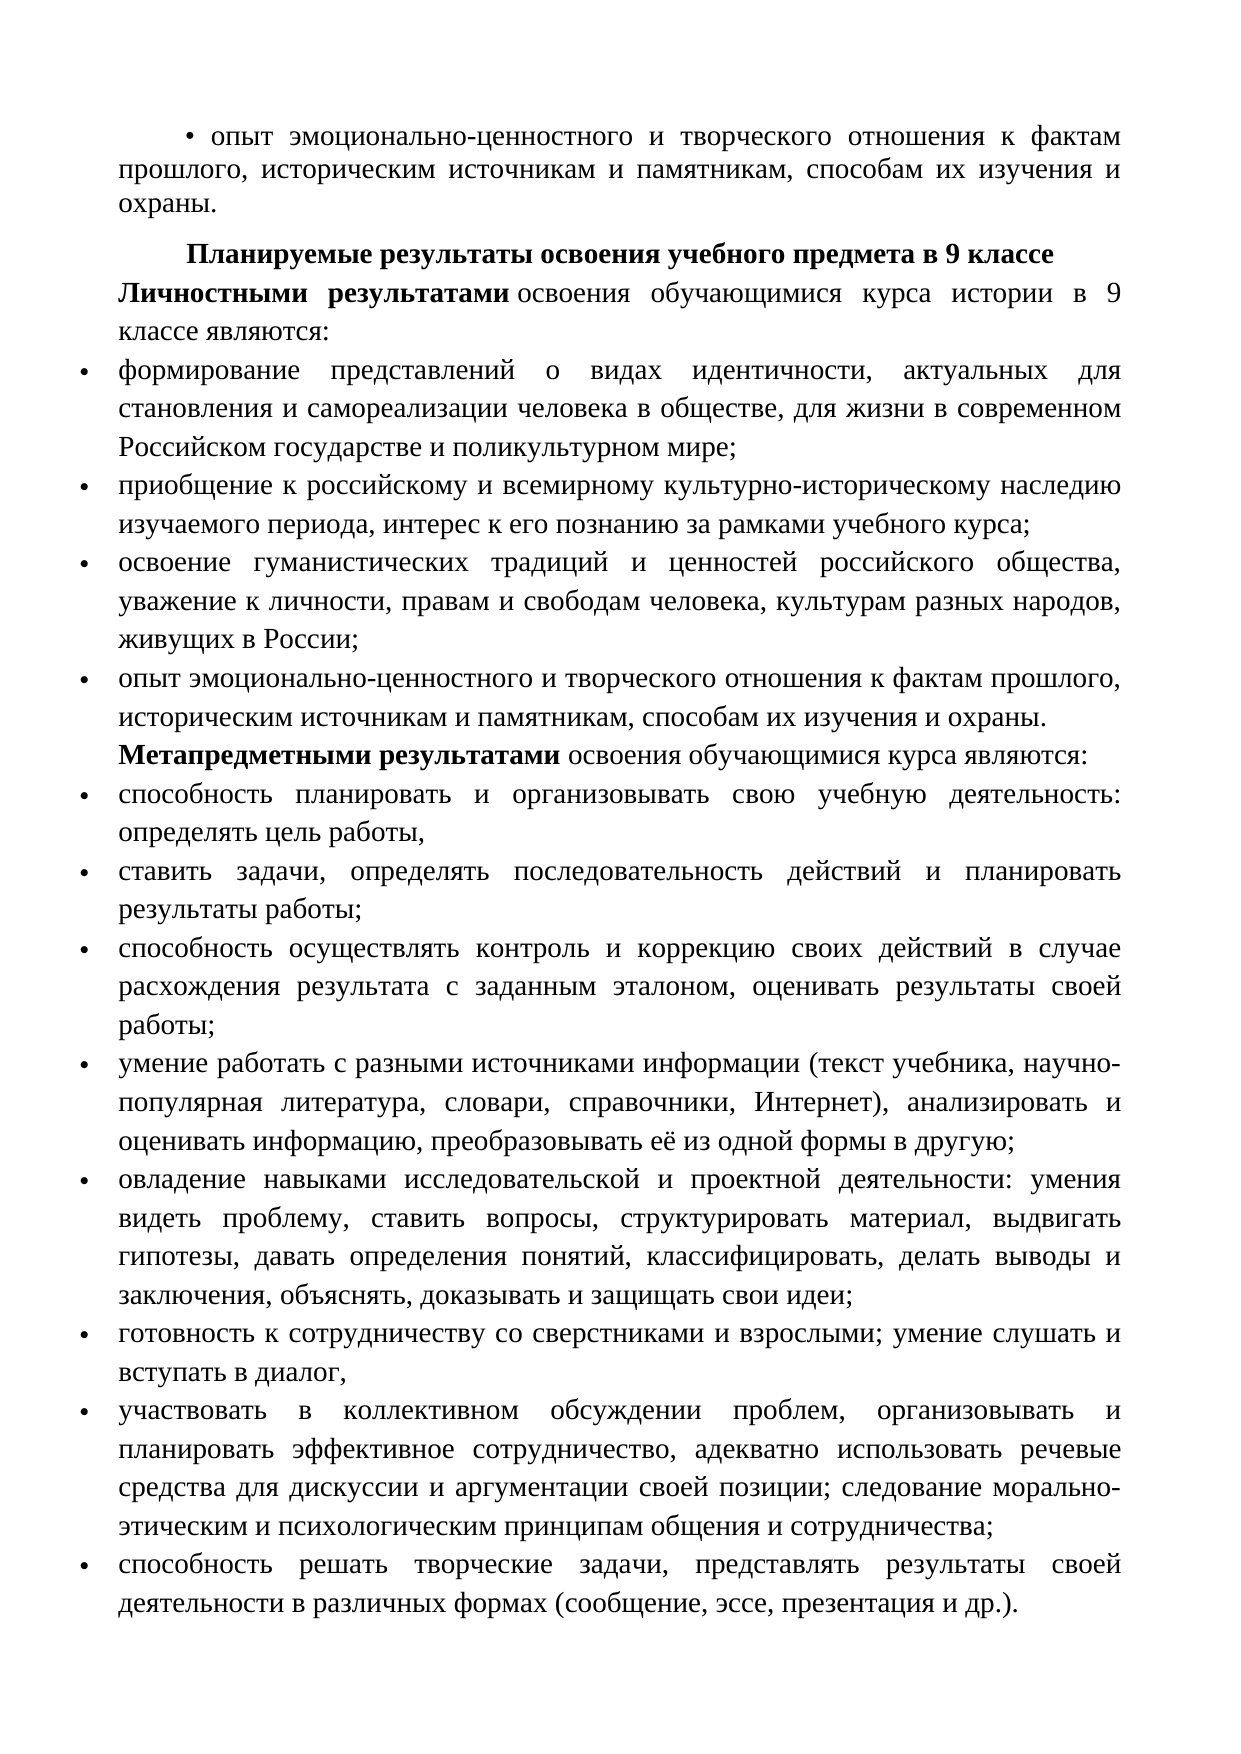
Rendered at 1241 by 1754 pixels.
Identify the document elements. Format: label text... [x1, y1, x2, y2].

list способность решать творческие задачи, представлять результаты своей деятельности в различных формах (сообщение, эссе, презентация и др.). [81, 1547, 1122, 1619]
list освоение гуманистических традиций и ценностей российского общества, уважение к личности, правам и свободам человека, культурам разных народов, живущих в России; [81, 544, 1122, 655]
list способность осуществлять контроль и коррекцию своих действий в случае расхождения результата с заданным эталоном, оценивать результаты своей работы; [81, 930, 1122, 1041]
list умение работать с разными источниками информации (текст учебника, научно-популярная литература, словари, справочники, Интернет), анализировать и оценивать информацию, преобразовывать её из одной формы в другую; [81, 1046, 1122, 1156]
text • опыт эмоционально-ценностного и творческого отношения к фактам прошлого, историческим источникам и памятникам, способам их изучения и охраны. [118, 118, 1122, 219]
list приобщение к российскому и всемирному культурно-историческому наследию изучаемого периода, интерес к его познанию за рамками учебного курса; [81, 467, 1122, 539]
text Метапредметными результатами освоения обучающимися курса являются: [118, 737, 1122, 771]
list ставить задачи, определять последовательность действий и планировать результаты работы; [81, 853, 1122, 925]
list опыт эмоционально-ценностного и творческого отношения к фактам прошлого, историческим источникам и памятникам, способам их изучения и охраны. [81, 660, 1122, 732]
text Планируемые результаты освоения учебного предмета в 9 классе [118, 236, 1122, 270]
list готовность к сотрудничеству со сверстниками и взрослыми; умение слушать и вступать в диалог, [81, 1315, 1122, 1387]
list способность планировать и организовывать свою учебную деятельность: определять цель работы, [81, 776, 1122, 848]
list формирование представлений о видах идентичности, актуальных для становления и самореализации человека в обществе, для жизни в современном Российском государстве и поликультурном мире; [81, 352, 1122, 462]
list овладение навыками исследовательской и проектной деятельности: умения видеть проблему, ставить вопросы, структурировать материал, выдвигать гипотезы, давать определения понятий, классифицировать, делать выводы и заключения, объяснять, доказывать и защищать свои идеи; [81, 1161, 1122, 1310]
text Личностными результатами освоения обучающимися курса истории в 9 классе являются: [118, 275, 1122, 347]
list участвовать в коллективном обсуждении проблем, организовывать и планировать эффективное сотрудничество, адекватно использовать речевые средства для дискуссии и аргументации своей позиции; следование морально-этическим и психологическим принципам общения и сотрудничества; [81, 1392, 1122, 1542]
